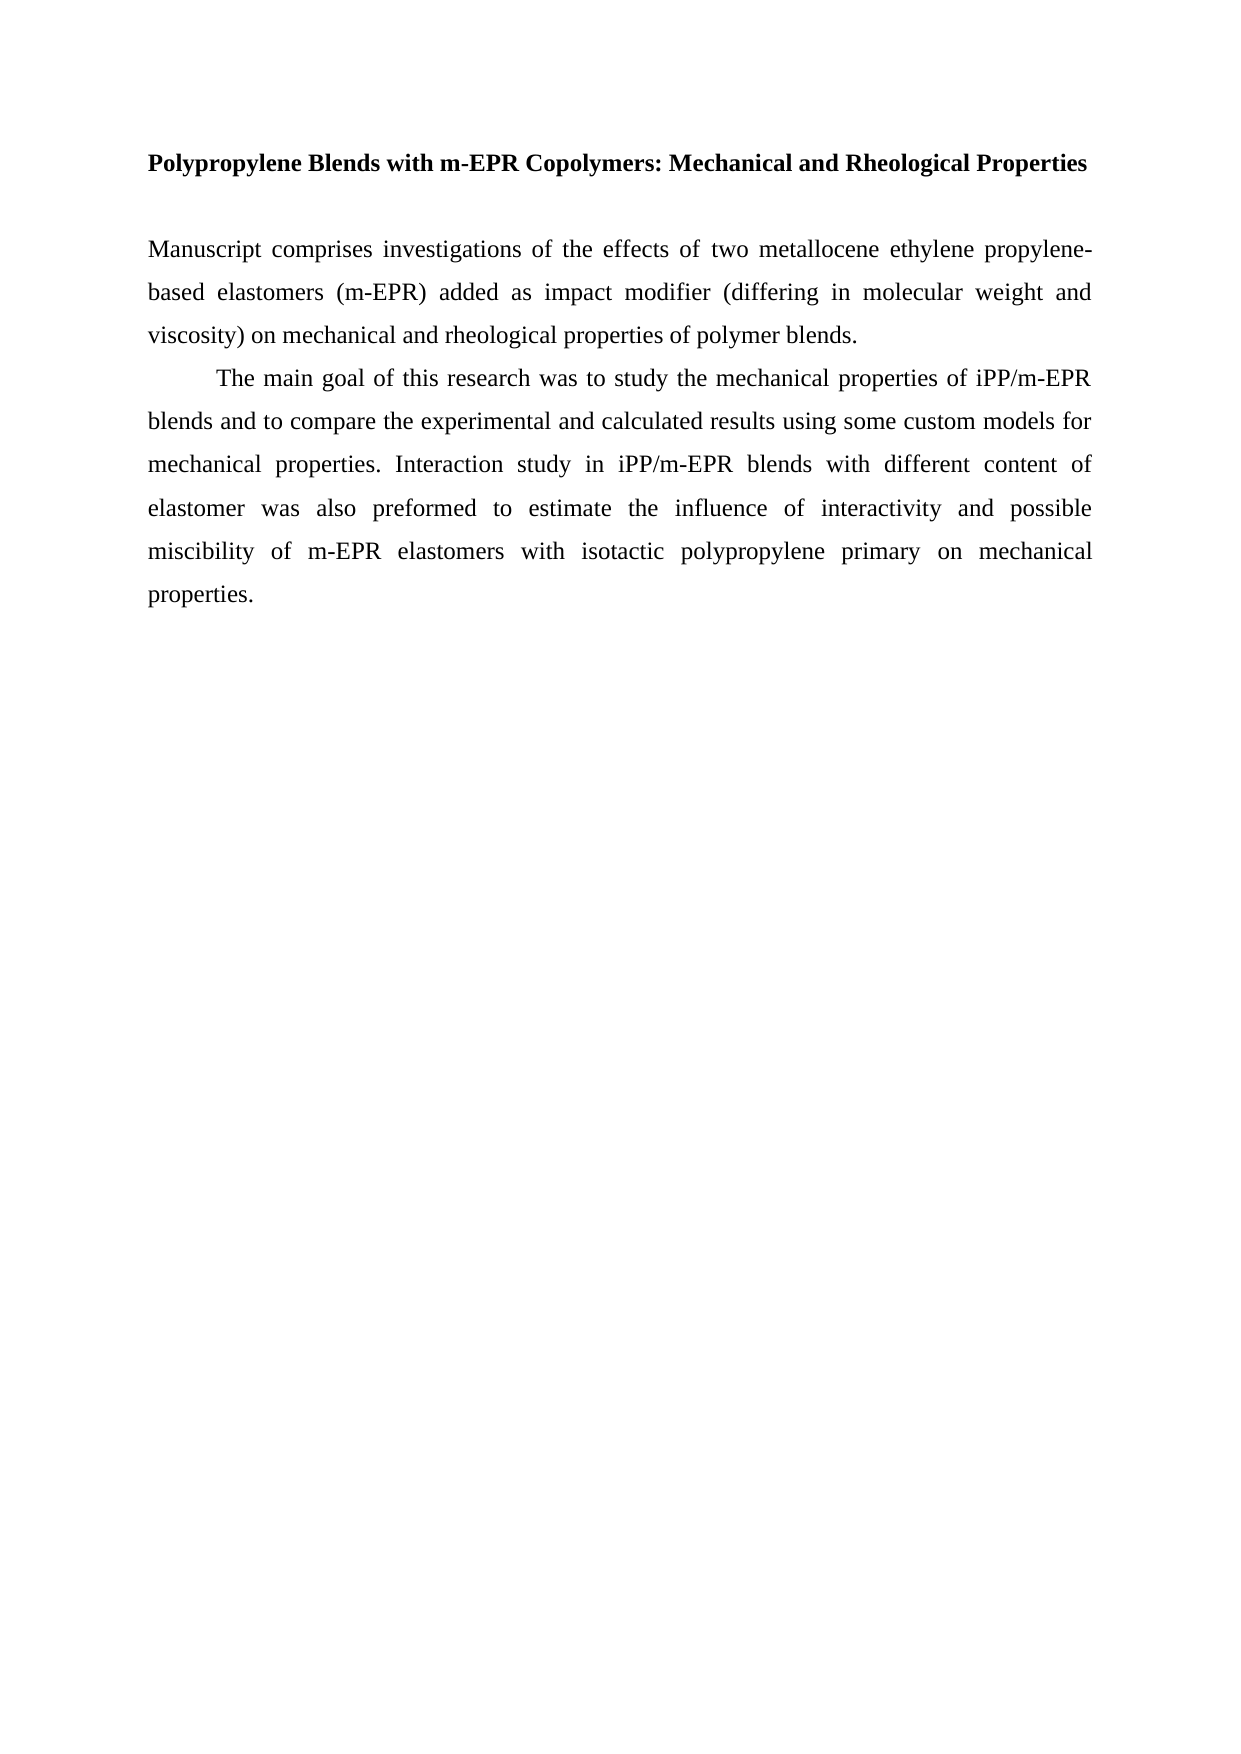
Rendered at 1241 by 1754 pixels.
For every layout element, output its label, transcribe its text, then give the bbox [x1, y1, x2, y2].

text Manuscript comprises investigations of the effects of two metallocene ethylene propylene-based elastomers (m-EPR) added as impact modifier (differing in molecular weight and viscosity) on mechanical and rheological properties of polymer blends. [148, 234, 1093, 349]
text Polypropylene Blends with m-EPR Copolymers: Mechanical and Rheological Properties [148, 148, 1093, 176]
text The main goal of this research was to study the mechanical properties of iPP/m-EPR blends and to compare the experimental and calculated results using some custom models for mechanical properties. Interaction study in iPP/m-EPR blends with different content of elastomer was also preformed to estimate the influence of interactivity and possible miscibility of m-EPR elastomers with isotactic polypropylene primary on mechanical properties. [148, 363, 1093, 608]
